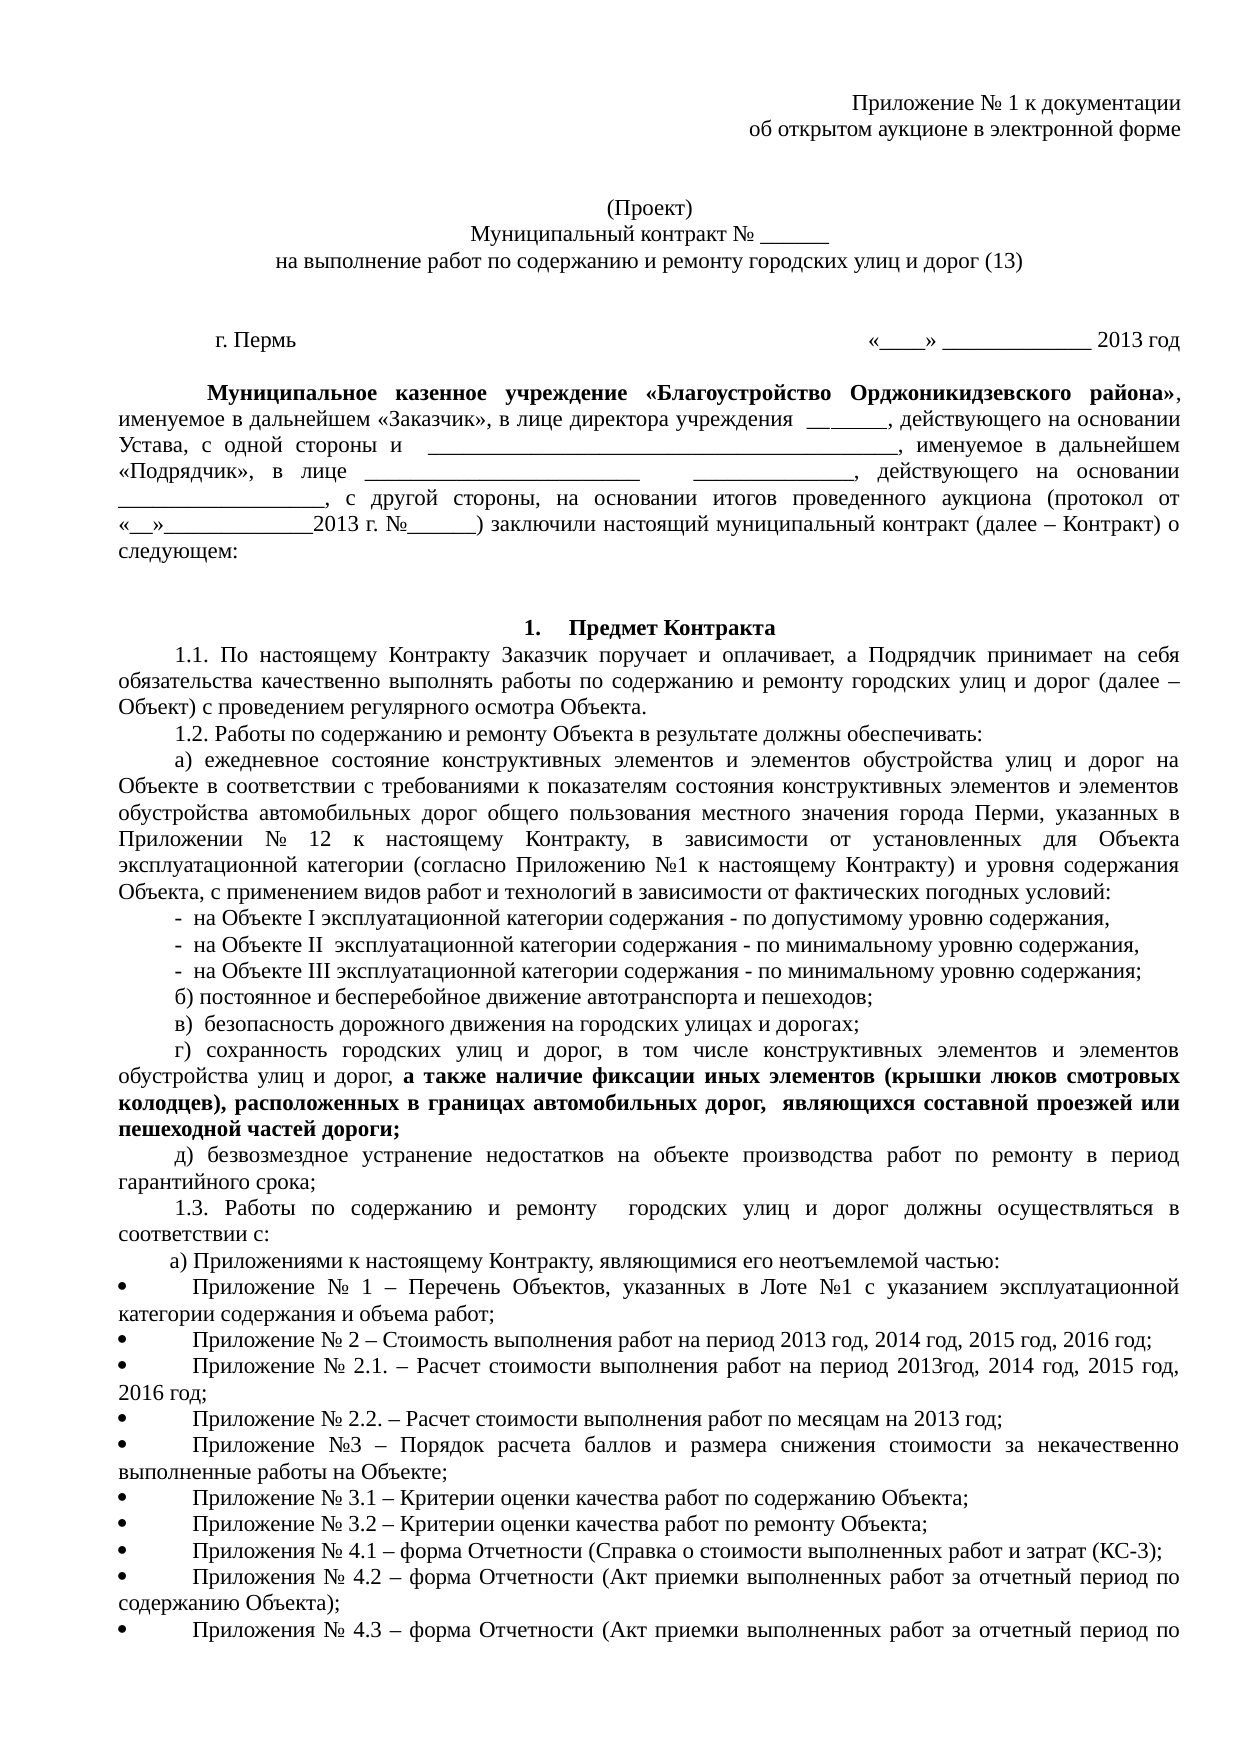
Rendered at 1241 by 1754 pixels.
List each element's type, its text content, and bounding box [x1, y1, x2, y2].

text Приложение № 1 к документации [118, 89, 1181, 115]
text в) безопасность дорожного движения на городских улицах и дорогах; [118, 1010, 1181, 1036]
list Предмет Контракта [118, 614, 1181, 641]
text - на Объекте III эксплуатационной категории содержания - по минимальному уровню содержания; [118, 957, 1181, 983]
text (Проект) [118, 194, 1181, 220]
list Приложение № 3.1 – Критерии оценки качества работ по содержанию Объекта; [118, 1484, 1181, 1510]
text - на Объекте I эксплуатационной категории содержания - по допустимому уровню содержания, [118, 904, 1181, 931]
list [118, 1616, 1181, 1642]
text 1.3. Работы по содержанию и ремонту городских улиц и дорог должны осуществляться в соответствии с: [118, 1194, 1181, 1247]
list Приложение № 3.2 – Критерии оценки качества работ по ремонту Объекта; [118, 1510, 1181, 1537]
text а) Приложениями к настоящему Контракту, являющимися его неотъемлемой частью: [118, 1247, 1181, 1273]
text д) безвозмездное устранение недостатков на объекте производства работ по ремонту в период гарантийного срока; [118, 1141, 1181, 1194]
text Муниципальный контракт № ______ [118, 220, 1181, 247]
text г) сохранность городских улиц и дорог, в том числе конструктивных элементов и элементов обустройства улиц и дорог, а также наличие фиксации иных элементов (крышки люков смотровых колодцев), расположенных в границах автомобильных дорог, являющихся составной проезжей или пешеходной частей дороги; [118, 1036, 1181, 1141]
list Приложение № 1 – Перечень Объектов, указанных в Лоте №1 с указанием эксплуатационной категории содержания и объема работ; [118, 1273, 1181, 1326]
text а) ежедневное состояние конструктивных элементов и элементов обустройства улиц и дорог на Объекте в соответствии с требованиями к показателям состояния конструктивных элементов и элементов обустройства автомобильных дорог общего пользования местного значения города Перми, указанных в Приложении № 12 к настоящему Контракту, в зависимости от установленных для Объекта эксплуатационной категории (согласно Приложению №1 к настоящему Контракту) и уровня содержания Объекта, с применением видов работ и технологий в зависимости от фактических погодных условий: [118, 746, 1181, 904]
text Муниципальное казенное учреждение «Благоустройство Орджоникидзевского района», именуемое в дальнейшем «Заказчик», в лице директора учреждения __ , действующего на основании Устава, с одной стороны и _________________________________________, именуемое в дальнейшем «Подрядчик», в лице ________________________ ______________, действующего на основании __________________, с другой стороны, на основании итогов проведенного аукциона (протокол от «__»_____________2013 г. №______) заключили настоящий муниципальный контракт (далее – Контракт) о следующем: [118, 378, 1181, 563]
list Приложения № 4.1 – форма Отчетности (Справка о стоимости выполненных работ и затрат (КС-3); [118, 1537, 1181, 1563]
text б) постоянное и бесперебойное движение автотранспорта и пешеходов; [174, 983, 1181, 1010]
list Приложение № 2.1. – Расчет стоимости выполнения работ на период 2013год, 2014 год, 2015 год, 2016 год; [118, 1352, 1181, 1405]
text - на Объекте II эксплуатационной категории содержания - по минимальному уровню содержания, [118, 931, 1181, 957]
list Приложение № 2 – Стоимость выполнения работ на период 2013 год, 2014 год, 2015 год, 2016 год; [118, 1326, 1181, 1352]
text об открытом аукционе в электронной форме [118, 115, 1181, 141]
list Приложения № 4.2 – форма Отчетности (Акт приемки выполненных работ за отчетный период по содержанию Объекта); [118, 1563, 1181, 1616]
text 1.1. По настоящему Контракту Заказчик поручает и оплачивает, а Подрядчик принимает на себя обязательства качественно выполнять работы по содержанию и ремонту городских улиц и дорог (далее – Объект) с проведением регулярного осмотра Объекта. [118, 641, 1181, 720]
text 1.2. Работы по содержанию и ремонту Объекта в результате должны обеспечивать: [118, 720, 1181, 746]
text на выполнение работ по содержанию и ремонту городских улиц и дорог (13) [118, 247, 1181, 273]
text г. Пермь «____» _____________ 2013 год [118, 326, 1181, 352]
list Приложение № 2.2. – Расчет стоимости выполнения работ по месяцам на 2013 год; [118, 1405, 1181, 1431]
list Приложение №3 – Порядок расчета баллов и размера снижения стоимости за некачественно выполненные работы на Объекте; [118, 1431, 1181, 1484]
